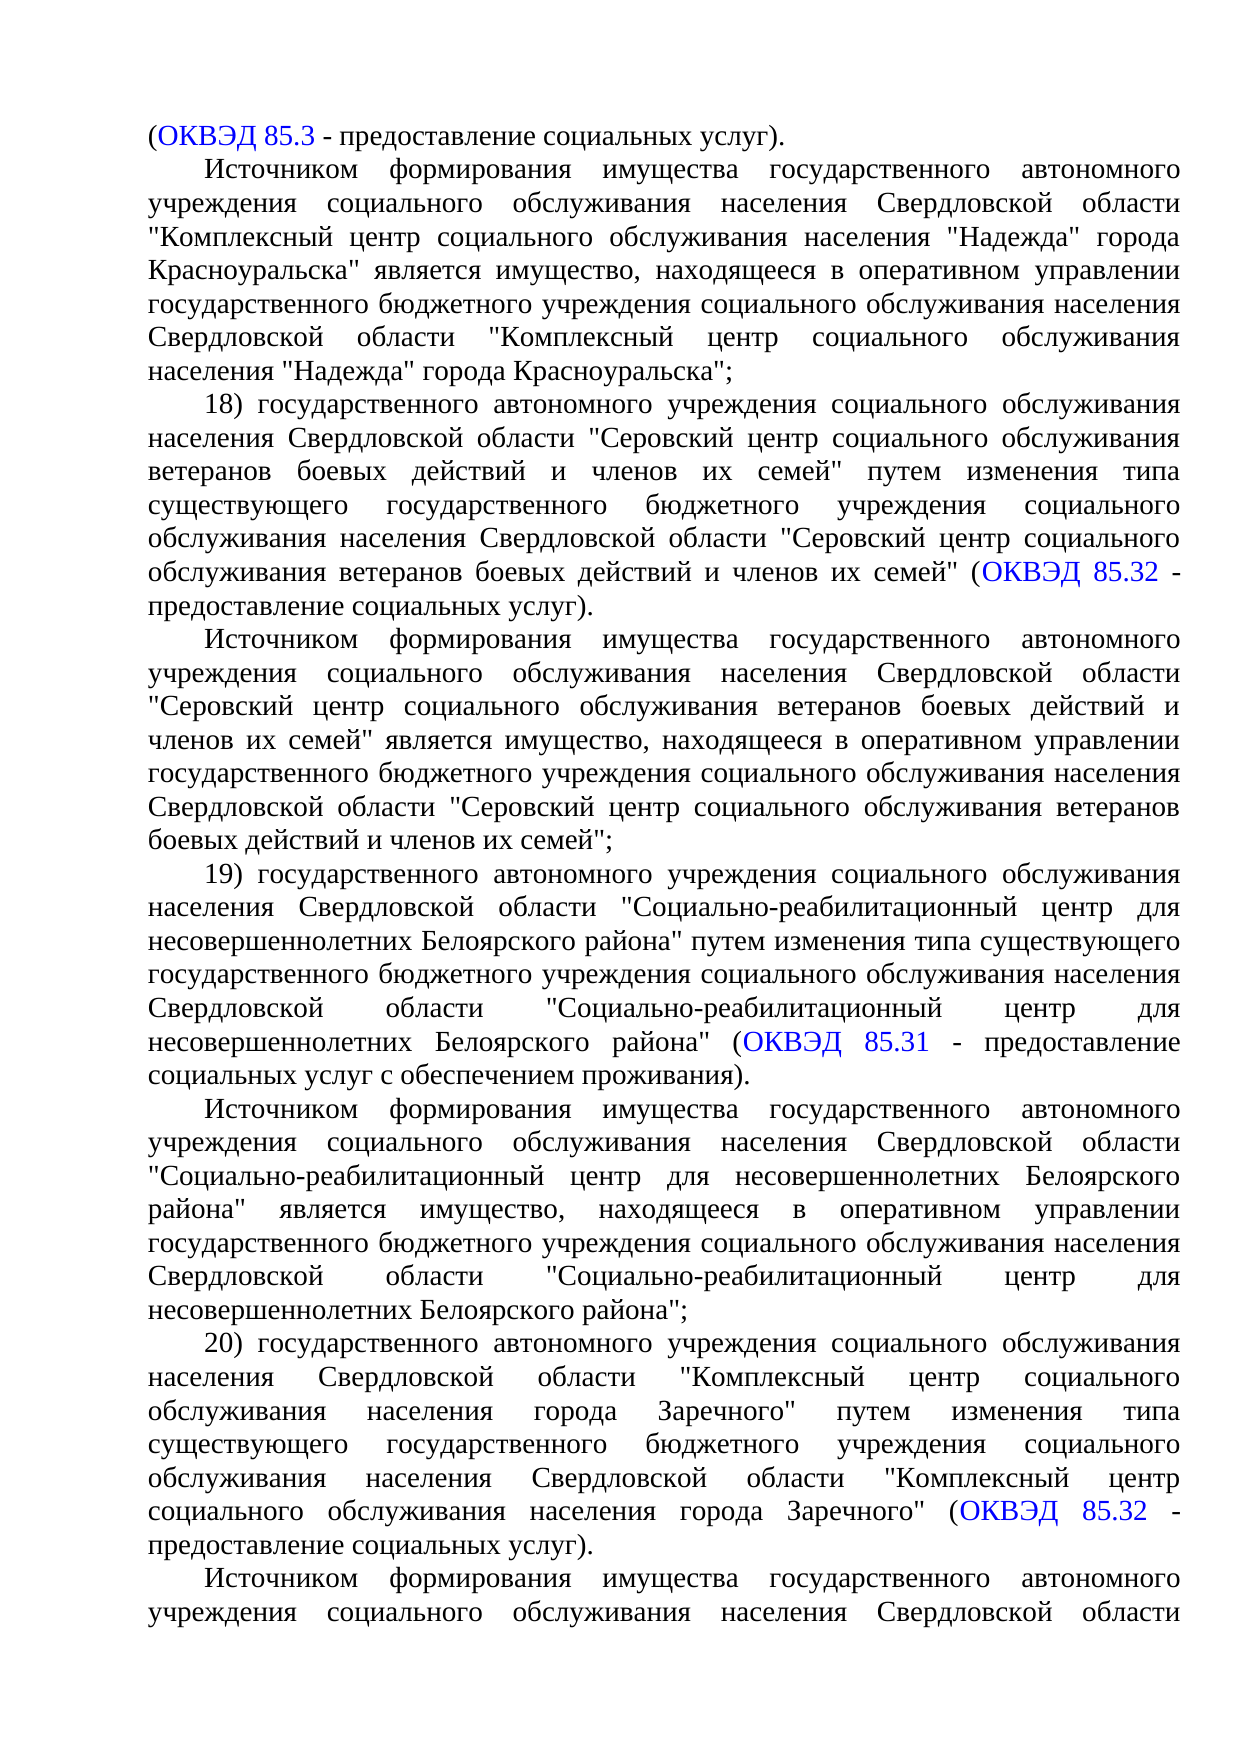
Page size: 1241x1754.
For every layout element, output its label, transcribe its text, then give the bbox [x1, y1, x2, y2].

text 18) государственного автономного учреждения социального обслуживания населения Свердловской области "Серовский центр социального обслуживания ветеранов боевых действий и членов их семей" путем изменения типа существующего государственного бюджетного учреждения социального обслуживания населения Свердловской области "Серовский центр социального обслуживания ветеранов боевых действий и членов их семей" (ОКВЭД 85.32 - предоставление социальных услуг). [148, 386, 1181, 621]
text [148, 118, 1181, 152]
text 19) государственного автономного учреждения социального обслуживания населения Свердловской области "Социально-реабилитационный центр для несовершеннолетних Белоярского района" путем изменения типа существующего государственного бюджетного учреждения социального обслуживания населения Свердловской области "Социально-реабилитационный центр для несовершеннолетних Белоярского района" (ОКВЭД 85.31 - предоставление социальных услуг с обеспечением проживания). [148, 856, 1181, 1091]
text Источником формирования имущества государственного автономного учреждения социального обслуживания населения Свердловской области "Социально-реабилитационный центр для несовершеннолетних Белоярского района" является имущество, находящееся в оперативном управлении государственного бюджетного учреждения социального обслуживания населения Свердловской области "Социально-реабилитационный центр для несовершеннолетних Белоярского района"; [148, 1091, 1181, 1326]
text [148, 1560, 1181, 1627]
text Источником формирования имущества государственного автономного учреждения социального обслуживания населения Свердловской области "Комплексный центр социального обслуживания населения "Надежда" города Красноуральска" является имущество, находящееся в оперативном управлении государственного бюджетного учреждения социального обслуживания населения Свердловской области "Комплексный центр социального обслуживания населения "Надежда" города Красноуральска"; [148, 152, 1181, 386]
text Источником формирования имущества государственного автономного учреждения социального обслуживания населения Свердловской области "Серовский центр социального обслуживания ветеранов боевых действий и членов их семей" является имущество, находящееся в оперативном управлении государственного бюджетного учреждения социального обслуживания населения Свердловской области "Серовский центр социального обслуживания ветеранов боевых действий и членов их семей"; [148, 621, 1181, 856]
text 20) государственного автономного учреждения социального обслуживания населения Свердловской области "Комплексный центр социального обслуживания населения города Заречного" путем изменения типа существующего государственного бюджетного учреждения социального обслуживания населения Свердловской области "Комплексный центр социального обслуживания населения города Заречного" (ОКВЭД 85.32 - предоставление социальных услуг). [148, 1326, 1181, 1560]
